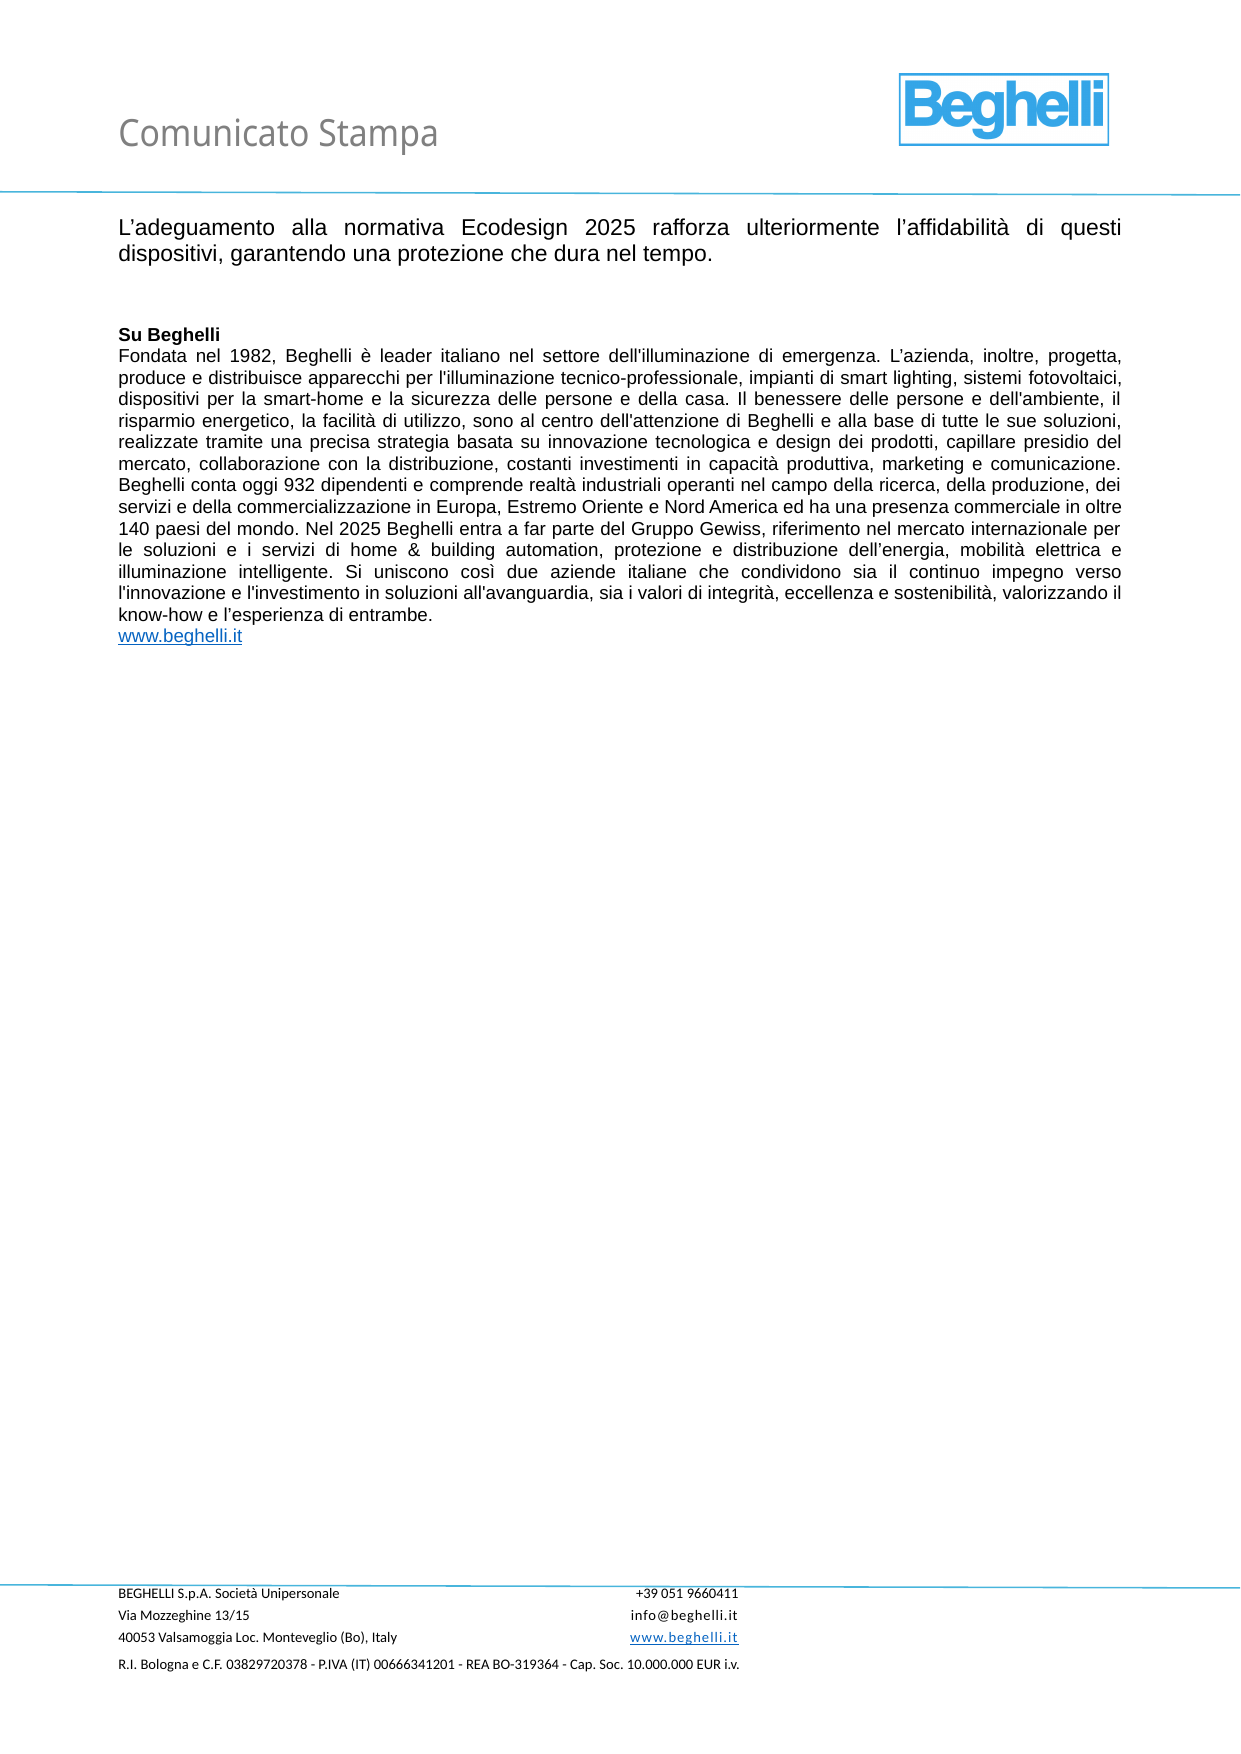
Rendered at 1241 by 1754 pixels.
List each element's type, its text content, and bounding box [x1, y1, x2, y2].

text L’adeguamento alla normativa Ecodesign 2025 rafforza ulteriormente l’affidabilità di questi dispositivi, garantendo una protezione che dura nel tempo. [118, 187, 1122, 266]
text Su Beghelli [118, 323, 1122, 345]
text www.beghelli.it [118, 625, 1122, 647]
text Fondata nel 1982, Beghelli è leader italiano nel settore dell'illuminazione di emergenza. L’azienda, inoltre, progetta, produce e distribuisce apparecchi per l'illuminazione tecnico-professionale, impianti di smart lighting, sistemi fotovoltaici, dispositivi per la smart-home e la sicurezza delle persone e della casa. Il benessere delle persone e dell'ambiente, il risparmio energetico, la facilità di utilizzo, sono al centro dell'attenzione di Beghelli e alla base di tutte le sue soluzioni, realizzate tramite una precisa strategia basata su innovazione tecnologica e design dei prodotti, capillare presidio del mercato, collaborazione con la distribuzione, costanti investimenti in capacità produttiva, marketing e comunicazione. Beghelli conta oggi 932 dipendenti e comprende realtà industriali operanti nel campo della ricerca, della produzione, dei servizi e della commercializzazione in Europa, Estremo Oriente e Nord America ed ha una presenza commerciale in oltre 140 paesi del mondo. Nel 2025 Beghelli entra a far parte del Gruppo Gewiss, riferimento nel mercato internazionale per le soluzioni e i servizi di home & building automation, protezione e distribuzione dell’energia, mobilità elettrica e illuminazione intelligente. Si uniscono così due aziende italiane che condividono sia il continuo impegno verso l'innovazione e l'investimento in soluzioni all'avanguardia, sia i valori di integrità, eccellenza e sostenibilità, valorizzando il know-how e l’esperienza di entrambe. [118, 345, 1122, 625]
picture [898, 73, 1110, 146]
